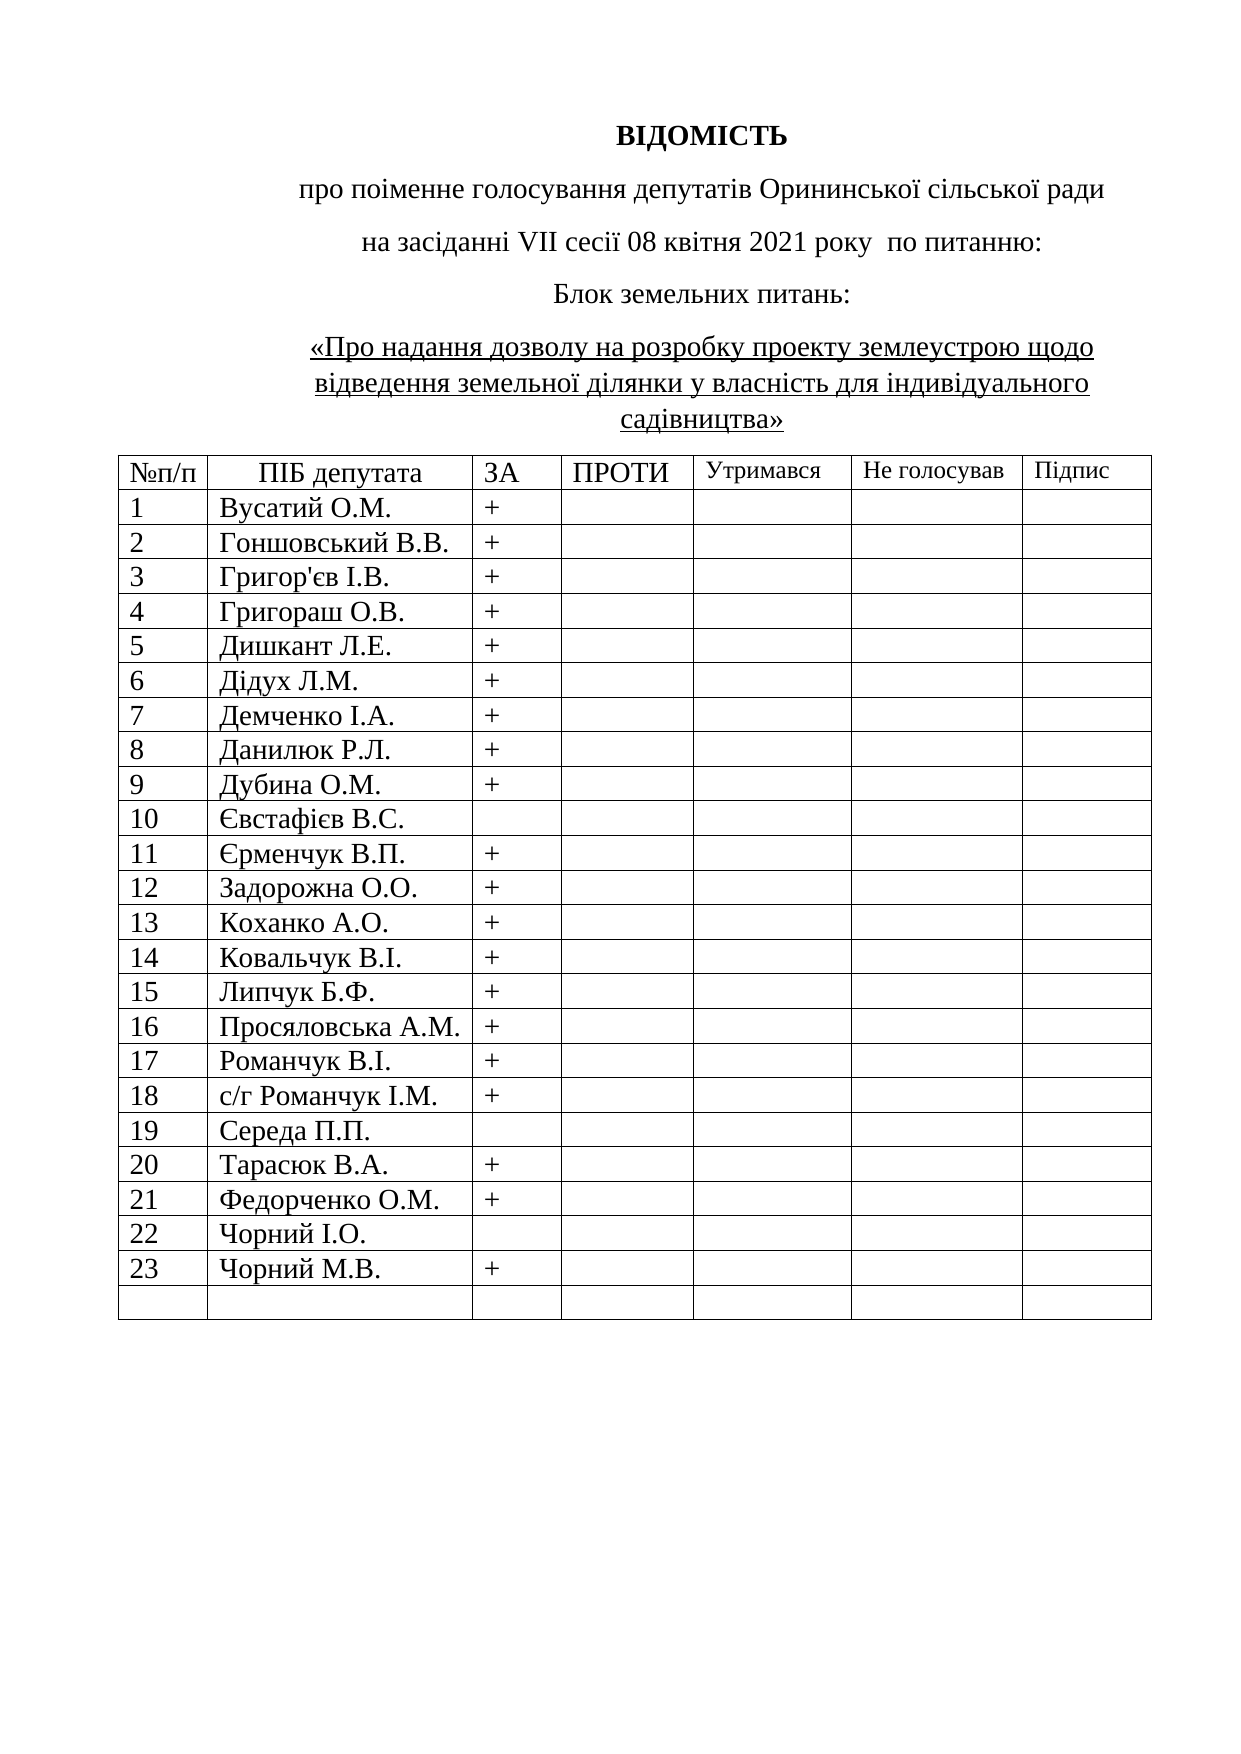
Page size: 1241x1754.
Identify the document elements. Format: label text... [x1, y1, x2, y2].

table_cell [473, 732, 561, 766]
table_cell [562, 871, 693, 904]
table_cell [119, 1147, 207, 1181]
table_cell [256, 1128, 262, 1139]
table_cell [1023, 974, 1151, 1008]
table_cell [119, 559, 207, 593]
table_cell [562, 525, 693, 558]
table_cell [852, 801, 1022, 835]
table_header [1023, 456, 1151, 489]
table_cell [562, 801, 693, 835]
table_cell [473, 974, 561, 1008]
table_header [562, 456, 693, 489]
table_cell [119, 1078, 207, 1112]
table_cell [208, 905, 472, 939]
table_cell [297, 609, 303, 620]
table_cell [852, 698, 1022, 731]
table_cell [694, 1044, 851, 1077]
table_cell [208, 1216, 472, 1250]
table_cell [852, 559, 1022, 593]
text Блок земельних питань: [252, 277, 1152, 310]
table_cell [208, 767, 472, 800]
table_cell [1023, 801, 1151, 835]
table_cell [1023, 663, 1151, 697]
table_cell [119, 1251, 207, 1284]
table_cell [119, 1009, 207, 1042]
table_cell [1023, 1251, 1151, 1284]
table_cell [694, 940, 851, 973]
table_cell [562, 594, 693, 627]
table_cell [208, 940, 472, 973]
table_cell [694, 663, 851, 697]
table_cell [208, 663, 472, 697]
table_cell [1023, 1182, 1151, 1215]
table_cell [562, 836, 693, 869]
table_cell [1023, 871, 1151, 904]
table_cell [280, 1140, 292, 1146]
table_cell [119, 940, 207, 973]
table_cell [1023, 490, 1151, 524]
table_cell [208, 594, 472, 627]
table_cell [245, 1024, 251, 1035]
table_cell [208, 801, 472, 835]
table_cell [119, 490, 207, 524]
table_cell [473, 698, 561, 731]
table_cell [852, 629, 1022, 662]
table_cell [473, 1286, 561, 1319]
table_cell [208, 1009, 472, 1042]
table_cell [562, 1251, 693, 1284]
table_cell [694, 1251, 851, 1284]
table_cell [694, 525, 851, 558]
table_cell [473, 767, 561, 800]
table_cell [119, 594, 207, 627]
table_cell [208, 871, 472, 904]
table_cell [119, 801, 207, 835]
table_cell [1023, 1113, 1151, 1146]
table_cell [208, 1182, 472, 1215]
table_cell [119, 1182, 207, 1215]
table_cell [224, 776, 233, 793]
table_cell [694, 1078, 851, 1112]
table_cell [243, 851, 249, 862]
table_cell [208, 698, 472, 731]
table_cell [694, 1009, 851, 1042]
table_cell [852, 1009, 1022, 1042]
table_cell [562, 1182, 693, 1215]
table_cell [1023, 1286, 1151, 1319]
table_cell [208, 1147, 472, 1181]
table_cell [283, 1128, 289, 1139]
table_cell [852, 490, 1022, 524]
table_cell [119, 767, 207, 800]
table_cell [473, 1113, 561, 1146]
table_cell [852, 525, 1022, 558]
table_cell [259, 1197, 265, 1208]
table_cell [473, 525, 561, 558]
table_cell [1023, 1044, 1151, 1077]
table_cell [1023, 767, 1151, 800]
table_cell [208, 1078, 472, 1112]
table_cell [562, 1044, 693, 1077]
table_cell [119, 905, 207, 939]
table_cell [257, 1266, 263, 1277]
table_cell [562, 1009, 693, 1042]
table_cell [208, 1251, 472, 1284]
text на засіданні VII сесії 08 квітня 2021 року по питанню: [252, 224, 1152, 257]
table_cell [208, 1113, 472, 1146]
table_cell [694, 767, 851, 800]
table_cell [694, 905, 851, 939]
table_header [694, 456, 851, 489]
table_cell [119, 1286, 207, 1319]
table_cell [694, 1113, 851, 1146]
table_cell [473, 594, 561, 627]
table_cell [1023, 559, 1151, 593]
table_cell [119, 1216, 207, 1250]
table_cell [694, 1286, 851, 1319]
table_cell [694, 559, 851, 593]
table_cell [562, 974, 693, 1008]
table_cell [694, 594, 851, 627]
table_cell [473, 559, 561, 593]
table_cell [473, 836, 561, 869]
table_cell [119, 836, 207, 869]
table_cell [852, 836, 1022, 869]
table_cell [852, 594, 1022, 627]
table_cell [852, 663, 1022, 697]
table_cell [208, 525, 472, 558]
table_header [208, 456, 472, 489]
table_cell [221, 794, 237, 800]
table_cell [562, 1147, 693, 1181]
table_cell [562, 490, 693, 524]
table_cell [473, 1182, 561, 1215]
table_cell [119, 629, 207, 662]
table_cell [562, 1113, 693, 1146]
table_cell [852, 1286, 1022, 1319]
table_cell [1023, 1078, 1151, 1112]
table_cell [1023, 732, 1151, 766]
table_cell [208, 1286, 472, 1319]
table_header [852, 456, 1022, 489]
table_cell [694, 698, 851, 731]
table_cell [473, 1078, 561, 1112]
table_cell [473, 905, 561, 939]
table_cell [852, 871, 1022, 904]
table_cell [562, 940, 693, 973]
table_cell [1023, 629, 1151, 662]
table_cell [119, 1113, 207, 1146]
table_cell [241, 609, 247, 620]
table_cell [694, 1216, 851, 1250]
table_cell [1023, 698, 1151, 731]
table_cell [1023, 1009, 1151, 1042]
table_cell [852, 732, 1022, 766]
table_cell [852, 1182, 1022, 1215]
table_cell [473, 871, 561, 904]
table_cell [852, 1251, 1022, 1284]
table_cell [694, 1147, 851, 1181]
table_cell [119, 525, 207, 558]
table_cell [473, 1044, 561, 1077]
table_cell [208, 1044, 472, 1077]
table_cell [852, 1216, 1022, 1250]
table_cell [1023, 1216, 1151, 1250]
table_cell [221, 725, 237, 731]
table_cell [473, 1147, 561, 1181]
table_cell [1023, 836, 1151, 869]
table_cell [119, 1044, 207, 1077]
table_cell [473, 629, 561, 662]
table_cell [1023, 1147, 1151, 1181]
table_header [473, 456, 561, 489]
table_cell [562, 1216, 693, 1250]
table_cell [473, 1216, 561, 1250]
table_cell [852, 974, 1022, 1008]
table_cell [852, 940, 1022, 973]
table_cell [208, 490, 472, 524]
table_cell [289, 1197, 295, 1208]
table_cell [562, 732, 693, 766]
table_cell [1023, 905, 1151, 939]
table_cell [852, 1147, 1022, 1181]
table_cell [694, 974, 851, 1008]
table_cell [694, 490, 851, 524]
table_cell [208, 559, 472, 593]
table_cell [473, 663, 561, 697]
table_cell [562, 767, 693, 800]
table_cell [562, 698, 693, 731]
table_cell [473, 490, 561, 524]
text «Про надання дозволу на розробку проекту землеустрою щодо відведення земельної ділянки у власність для індивідуального садівництва» [252, 329, 1152, 435]
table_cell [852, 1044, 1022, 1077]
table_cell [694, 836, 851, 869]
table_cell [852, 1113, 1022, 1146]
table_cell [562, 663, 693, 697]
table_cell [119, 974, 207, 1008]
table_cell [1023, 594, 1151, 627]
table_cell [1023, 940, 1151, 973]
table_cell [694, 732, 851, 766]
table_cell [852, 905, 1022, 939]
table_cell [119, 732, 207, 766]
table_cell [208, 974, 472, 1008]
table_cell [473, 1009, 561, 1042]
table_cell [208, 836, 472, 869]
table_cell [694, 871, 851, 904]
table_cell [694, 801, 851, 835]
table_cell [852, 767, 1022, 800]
text про поіменне голосування депутатів Орининської сільської ради [252, 171, 1152, 204]
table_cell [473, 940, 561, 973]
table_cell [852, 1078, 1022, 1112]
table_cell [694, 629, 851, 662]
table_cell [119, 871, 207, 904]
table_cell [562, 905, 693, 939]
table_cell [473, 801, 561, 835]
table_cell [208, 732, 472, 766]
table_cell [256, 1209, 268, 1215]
text ВІДОМІСТЬ [252, 118, 1152, 152]
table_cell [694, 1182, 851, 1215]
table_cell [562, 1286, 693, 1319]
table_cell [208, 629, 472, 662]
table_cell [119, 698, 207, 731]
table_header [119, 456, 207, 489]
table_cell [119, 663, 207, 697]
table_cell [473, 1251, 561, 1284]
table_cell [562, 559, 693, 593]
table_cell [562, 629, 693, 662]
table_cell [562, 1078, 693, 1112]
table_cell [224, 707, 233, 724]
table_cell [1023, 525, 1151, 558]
